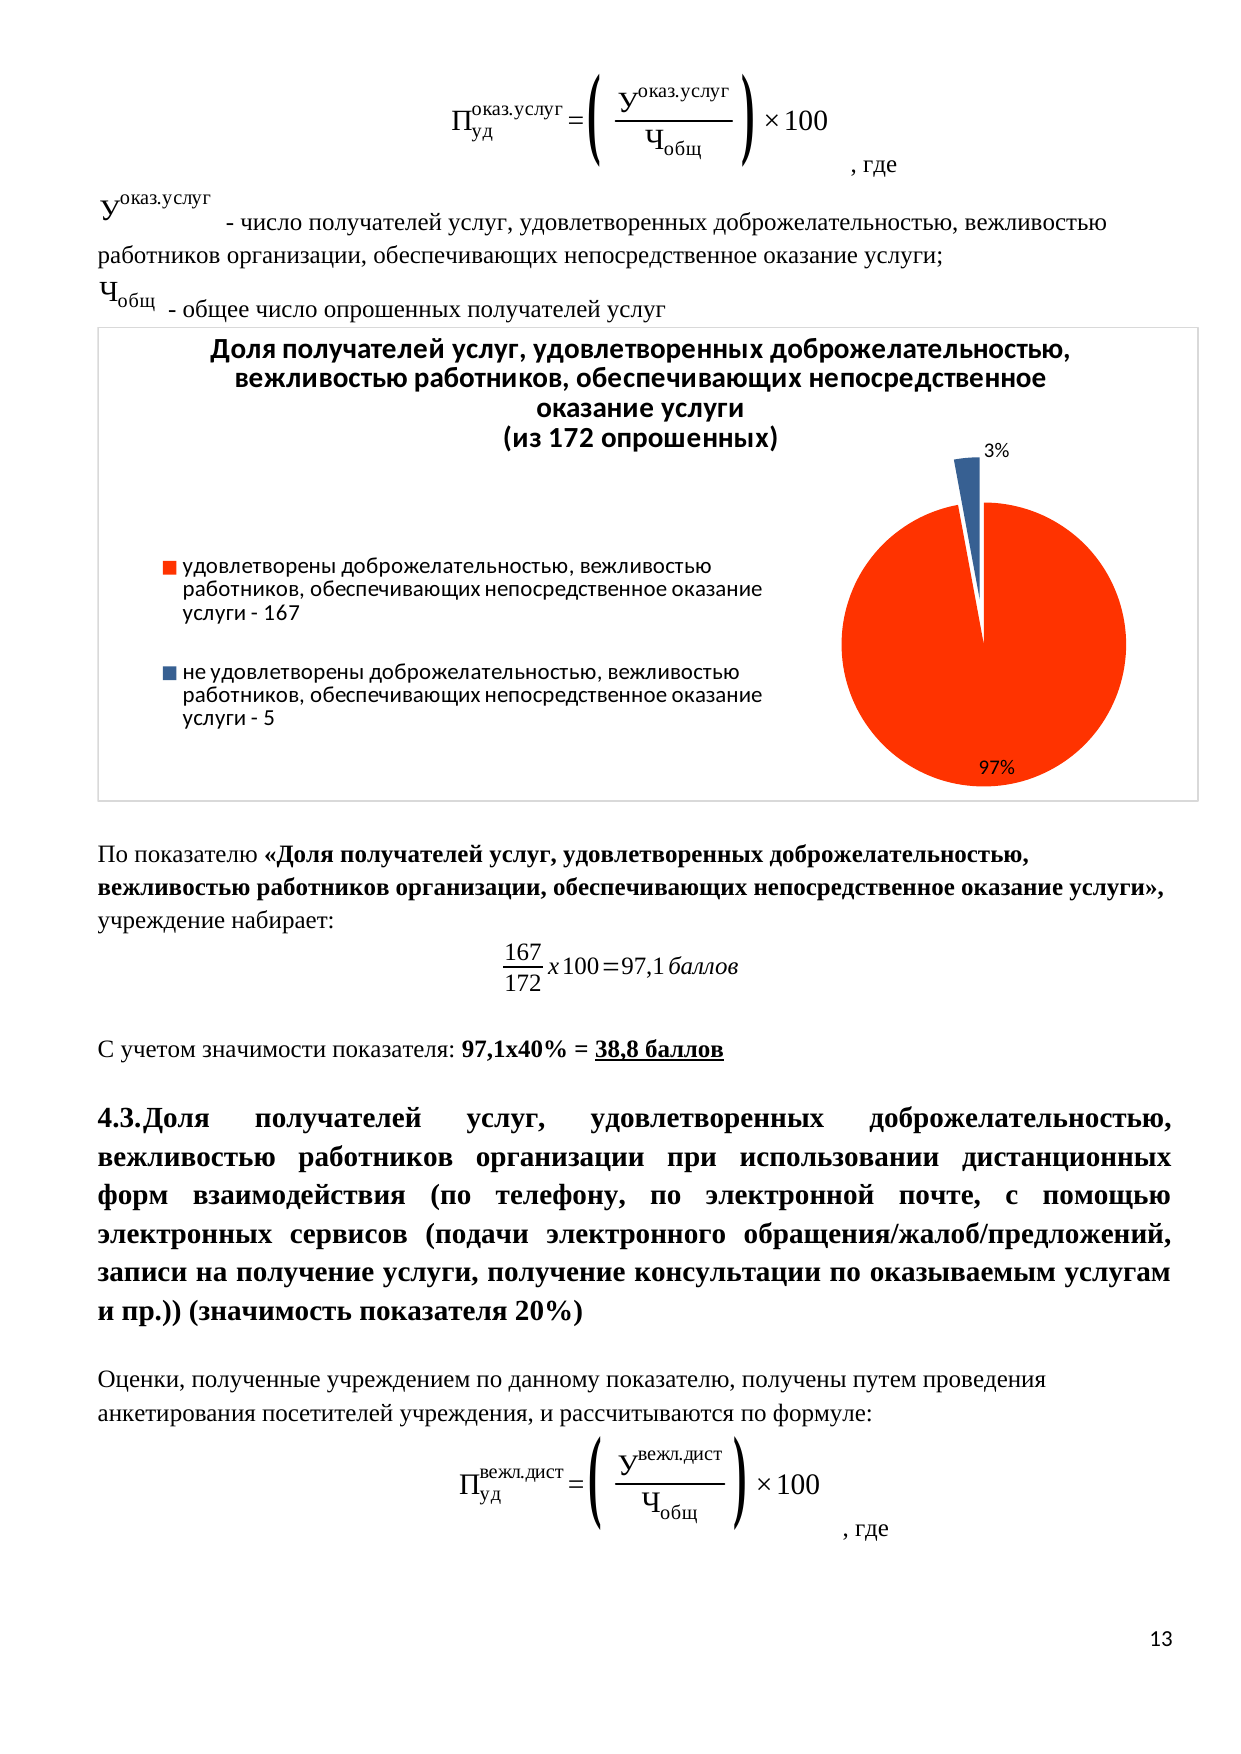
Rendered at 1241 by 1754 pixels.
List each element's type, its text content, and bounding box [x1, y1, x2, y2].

text С учетом значимости показателя: 97,1х40% = 38,8 баллов [97, 1034, 1172, 1063]
list Доля получателей услуг, удовлетворенных доброжелательностью, вежливостью работников организации при использовании дистанционных форм взаимодействия (по телефону, по электронной почте, с помощью электронных сервисов (подачи электронного обращения/жалоб/предложений, записи на получение услуги, получение консультации по оказываемым услугам и пр.)) (значимость показателя 20%) [97, 1100, 1172, 1327]
text - число получателей услуг, удовлетворенных доброжелательностью, вежливостью работников организации, обеспечивающих непосредственное оказание услуги; [97, 182, 1172, 269]
list - общее число опрошенных получателей услуг [97, 273, 1172, 323]
text , где [97, 1431, 1172, 1542]
text Оценки, полученные учреждением по данному показателю, получены путем проведения анкетирования посетителей учреждения, и рассчитываются по формуле: [97, 1364, 1172, 1426]
text , где [97, 68, 1172, 178]
text По показателю «Доля получателей услуг, удовлетворенных доброжелательностью, вежливостью работников организации, обеспечивающих непосредственное оказание услуги», учреждение набирает: [97, 839, 1172, 934]
